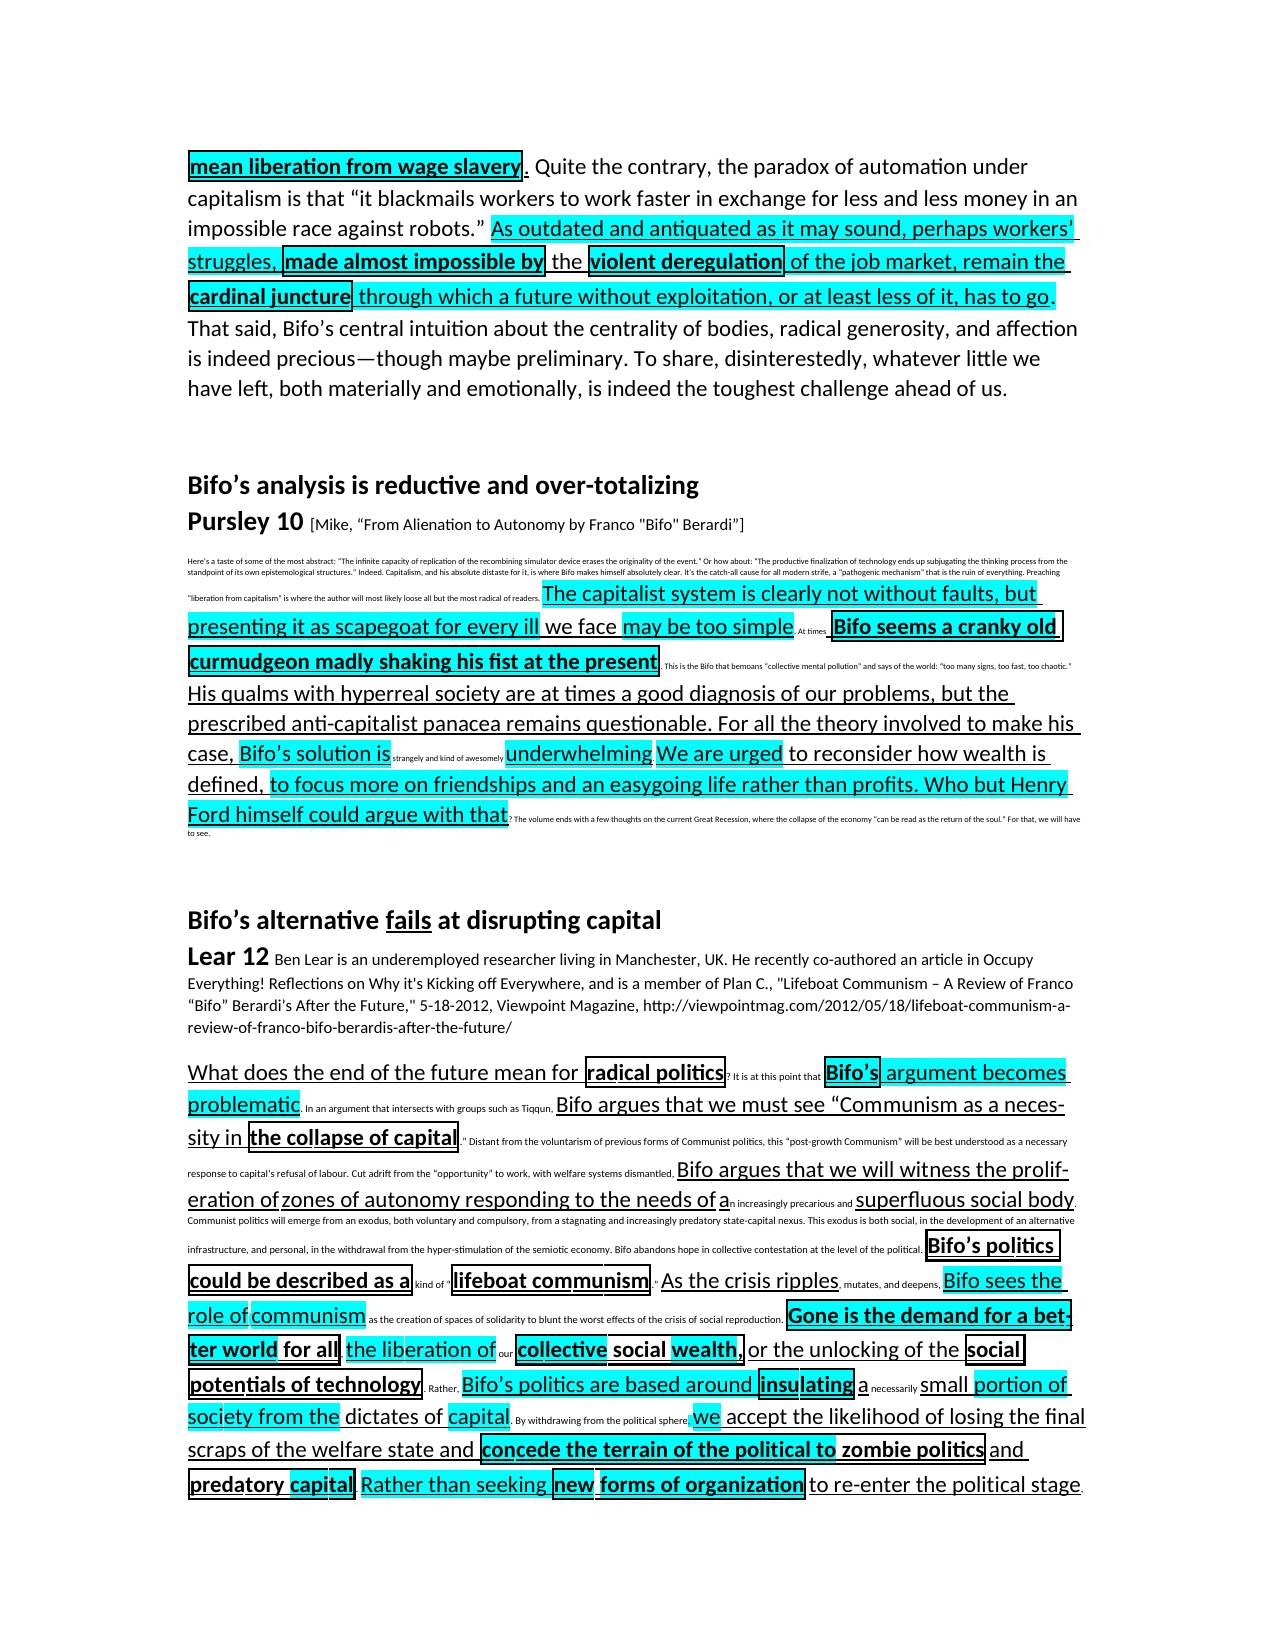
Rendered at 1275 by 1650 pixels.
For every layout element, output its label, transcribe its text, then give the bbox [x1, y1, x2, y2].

subtitle Bifo’s alternative fails at disrupting capital [187, 903, 1087, 936]
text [187, 150, 1087, 403]
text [187, 1056, 1087, 1500]
text Lear 12 Ben Lear is an underemployed researcher living in Manchester, UK. He recently co-authored an article in Occupy Everything! Reflections on Why it's Kicking off Everywhere, and is a member of Plan C., "Lifeboat Communism – A Review of Franco “Bifo” Berardi’s After the Future," 5-18-2012, Viewpoint Magazine, http://viewpointmag.com/2012/05/18/lifeboat-communism-a-review-of-franco-bifo-berardis-after-the-future/ [187, 939, 1087, 1037]
text Pursley 10 [Mike, “From Alienation to Autonomy by Franco "Bifo" Berardi”] [187, 504, 1087, 537]
text Here’s a taste of some of the most abstract: “The infinite capacity of replication of the recombining simulator device erases the originality of the event.” Or how about: “The productive finalization of technology ends up subjugating the thinking process from the standpoint of its own epistemological structures.” Indeed. Capitalism, and his absolute distaste for it, is where Bifo makes himself absolutely clear. It’s the catch-all cause for all modern strife, a “pathogenic mechanism” that is the ruin of everything. Preaching “liberation from capitalism” is where the author will most likely loose all but the most radical of readers. The capitalist system is clearly not without faults, but presenting it as scapegoat for every ill we face may be too simple. At times Bifo seems a cranky old curmudgeon madly shaking his fist at the present. This is the Bifo that bemoans “collective mental pollution” and says of the world: “too many signs, too fast, too chaotic.” His qualms with hyperreal society are at times a good diagnosis of our problems, but the prescribed anti-capitalist panacea remains questionable. For all the theory involved to make his case, Bifo’s solution is strangely and kind of awesomely underwhelming. We are urged to reconsider how wealth is defined, to focus more on friendships and an easygoing life rather than profits. Who but Henry Ford himself could argue with that? The volume ends with a few thoughts on the current Great Recession, where the collapse of the economy “can be read as the return of the soul.” For that, we will have to see. [187, 556, 1087, 839]
subtitle Bifo’s analysis is reductive and over-totalizing [187, 468, 1087, 501]
